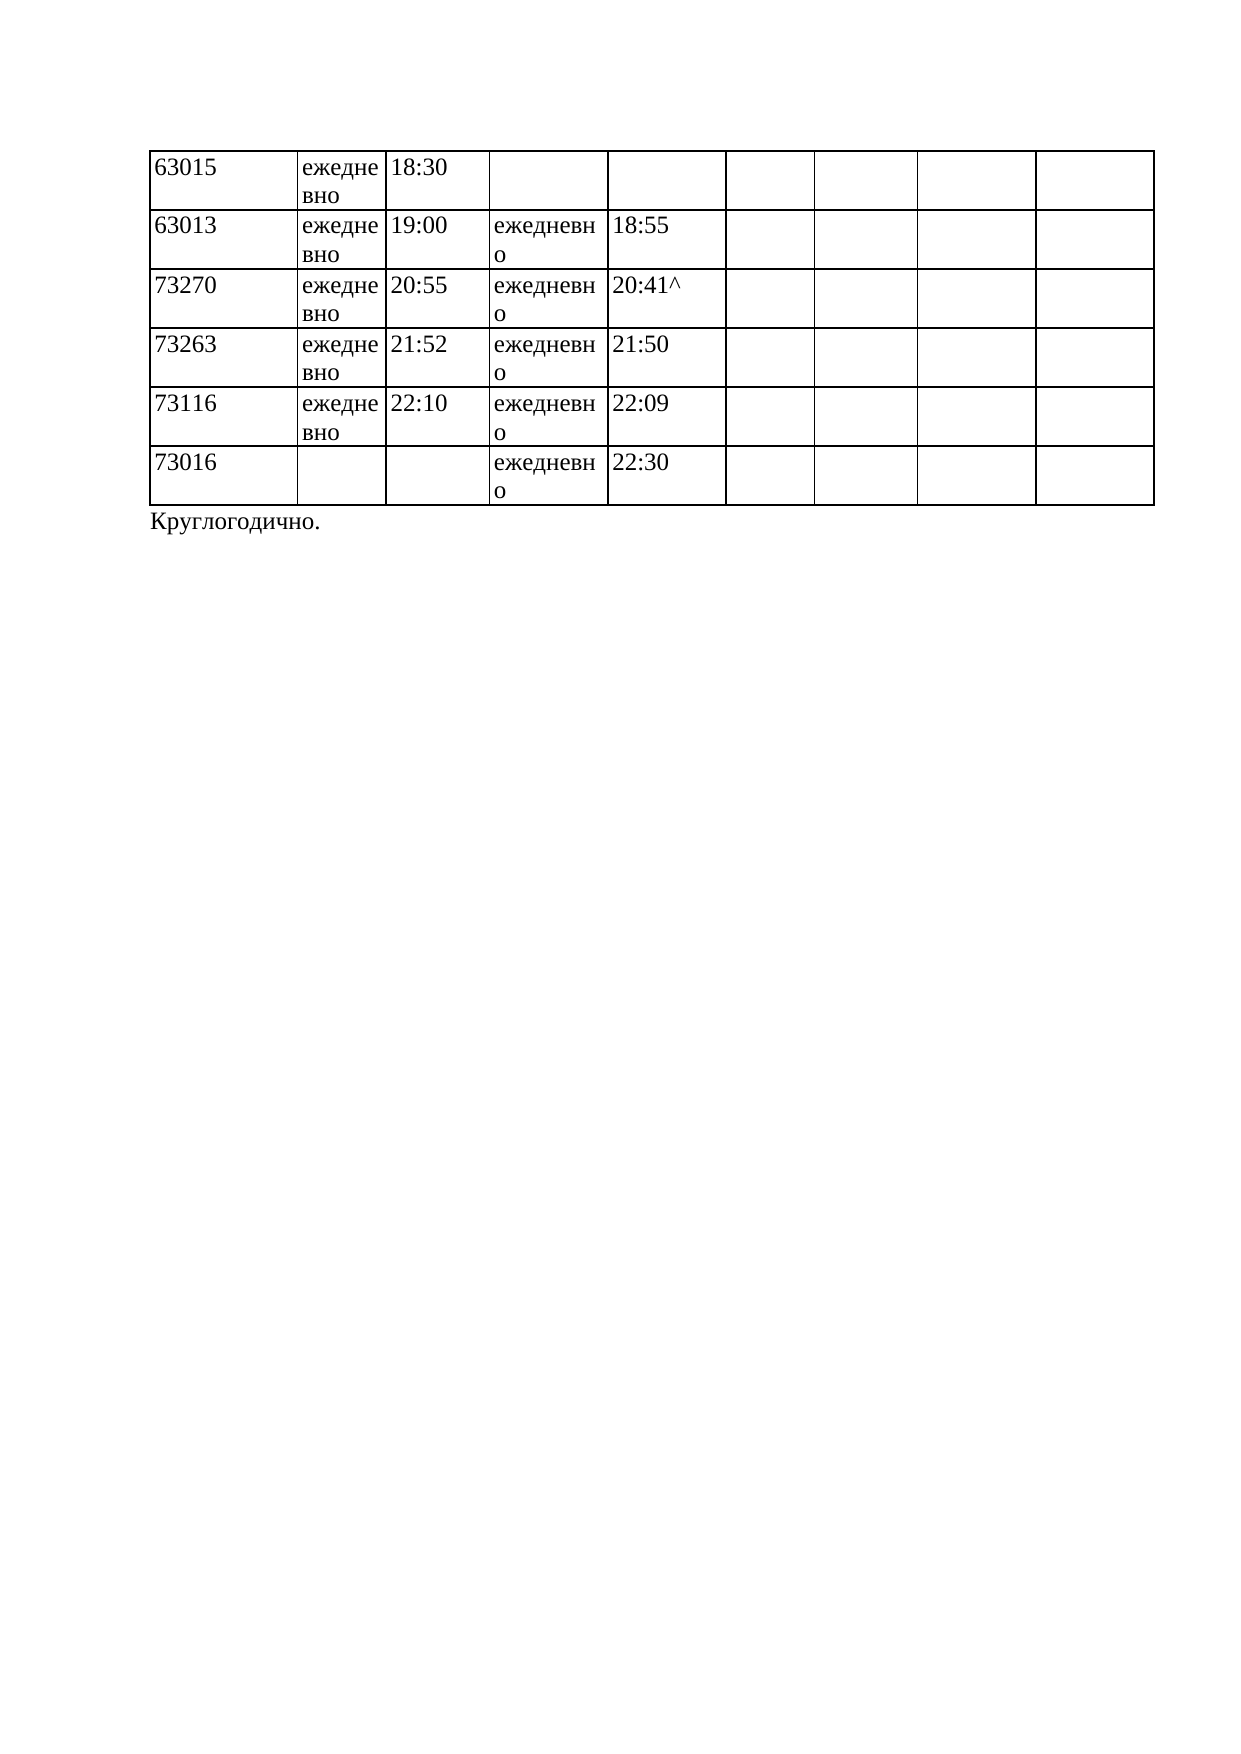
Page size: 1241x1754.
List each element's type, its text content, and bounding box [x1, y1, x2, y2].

table_cell 18:55 [609, 211, 725, 268]
table_cell [727, 388, 814, 445]
table_cell 22:30 [609, 447, 725, 504]
table_cell 73116 [151, 388, 297, 445]
table_cell ежедневно [298, 152, 385, 209]
table_cell 19:00 [387, 211, 489, 268]
table_cell [815, 388, 917, 445]
table_cell 18:30 [387, 152, 489, 209]
table_cell [1037, 270, 1153, 327]
table_cell [815, 447, 917, 504]
table_cell [1037, 388, 1153, 445]
table_cell [918, 388, 1035, 445]
text Круглогодично. [150, 506, 1090, 535]
table_cell 21:50 [609, 329, 725, 386]
table_cell 63015 [151, 152, 297, 209]
table_cell 22:10 [387, 388, 489, 445]
table_cell [918, 447, 1035, 504]
table_cell [1037, 447, 1153, 504]
table_cell [387, 447, 489, 504]
table_cell ежедневно [490, 447, 607, 504]
table_cell ежедневно [298, 211, 385, 268]
table_cell [918, 211, 1035, 268]
table_cell 73263 [151, 329, 297, 386]
table_cell 73270 [151, 270, 297, 327]
table_cell [727, 270, 814, 327]
table_cell ежедневно [298, 388, 385, 445]
table_cell ежедневно [490, 211, 607, 268]
table_cell [727, 447, 814, 504]
table_cell [1037, 211, 1153, 268]
table_cell ежедневно [490, 270, 607, 327]
table_cell [727, 329, 814, 386]
table_cell [490, 152, 607, 209]
table_cell [815, 329, 917, 386]
table_cell ежедневно [298, 329, 385, 386]
table_cell [609, 152, 725, 209]
table_cell [918, 329, 1035, 386]
table_cell [918, 152, 1035, 209]
table_cell [815, 270, 917, 327]
table_cell [815, 211, 917, 268]
table_cell ежедневно [298, 270, 385, 327]
table_cell 21:52 [387, 329, 489, 386]
table_cell [918, 270, 1035, 327]
table_cell [298, 447, 385, 504]
table_cell ежедневно [490, 388, 607, 445]
table_cell [815, 152, 917, 209]
table_cell 20:55 [387, 270, 489, 327]
table_cell 20:41^ [609, 270, 725, 327]
table_cell [1037, 152, 1153, 209]
table_cell 22:09 [609, 388, 725, 445]
table_cell [727, 211, 814, 268]
table_cell 73016 [151, 447, 297, 504]
table_cell [727, 152, 814, 209]
table_cell [1037, 329, 1153, 386]
table_cell 63013 [151, 211, 297, 268]
table_cell ежедневно [490, 329, 607, 386]
